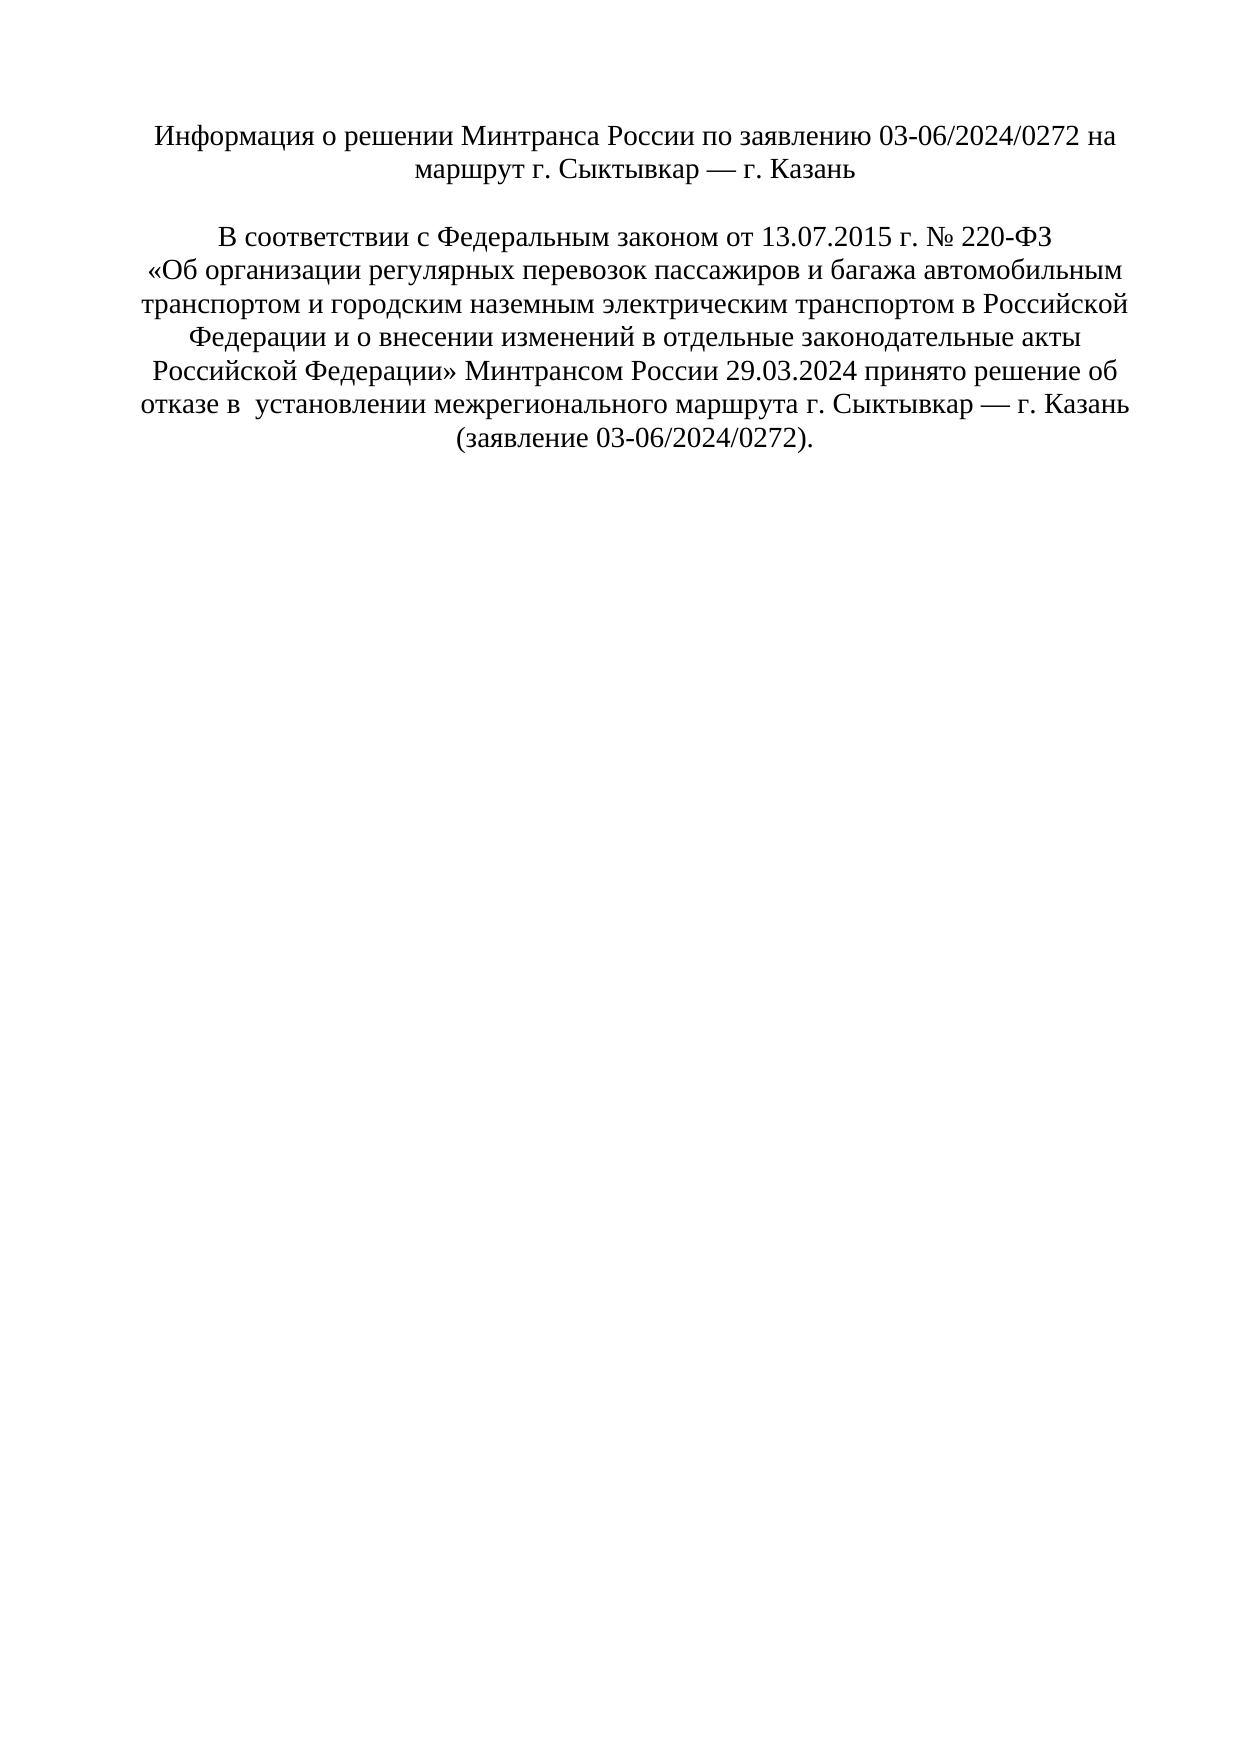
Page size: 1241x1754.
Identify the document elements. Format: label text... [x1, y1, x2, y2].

text В соответствии с Федеральным законом от 13.07.2015 г. № 220-ФЗ «Об организации регулярных перевозок пассажиров и багажа автомобильным транспортом и городским наземным электрическим транспортом в Российской Федерации и о внесении изменений в отдельные законодательные акты Российской Федерации» Минтрансом России 29.03.2024 принято решение об отказе в установлении межрегионального маршрута г. Сыктывкар — г. Казань (заявление 03-06/2024/0272). [118, 219, 1152, 453]
text Информация о решении Минтранса России по заявлению 03-06/2024/0272 на маршрут г. Сыктывкар — г. Казань [118, 118, 1152, 185]
